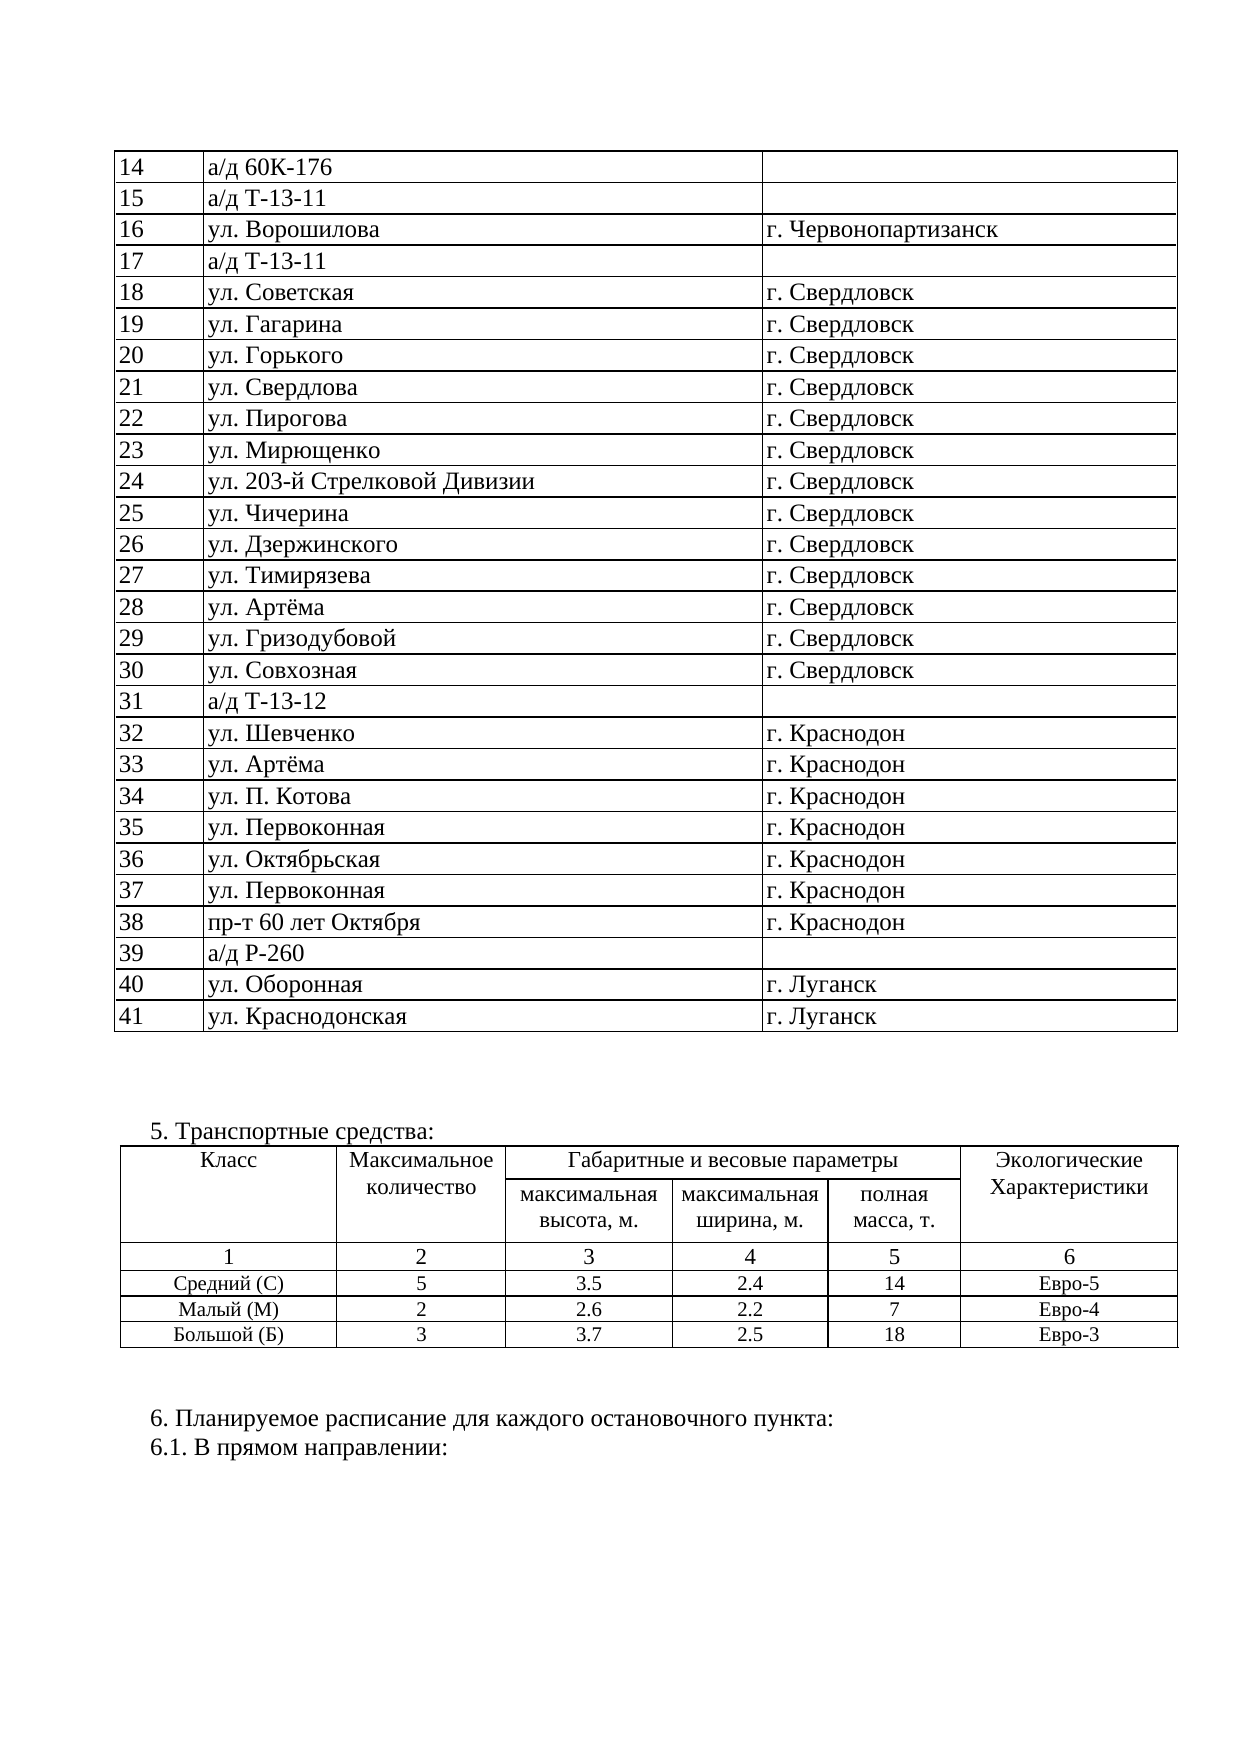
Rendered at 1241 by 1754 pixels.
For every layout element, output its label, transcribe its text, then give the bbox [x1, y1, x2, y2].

table_cell г. Свердловск [763, 653, 1177, 685]
table_cell ул. Горького [204, 340, 762, 370]
table_cell 34 [115, 780, 203, 811]
table_cell 5 [337, 1271, 505, 1295]
table_cell 41 [115, 1000, 203, 1031]
table_cell 6 [961, 1243, 1177, 1269]
table_cell 28 [115, 591, 203, 622]
table_cell 2 [337, 1297, 505, 1321]
table_cell 35 [115, 812, 203, 842]
table_cell максимальная ширина, м. [673, 1180, 827, 1242]
table_cell 3 [506, 1243, 672, 1269]
table_cell 23 [115, 434, 203, 464]
table_cell Большой (Б) [121, 1322, 336, 1346]
table_cell 3.7 [506, 1322, 672, 1346]
table_header Габаритные и весовые параметры [506, 1147, 960, 1178]
table_header Максимальное количество [337, 1147, 505, 1242]
table_cell 39 [115, 938, 203, 968]
table_cell ул. Гризодубовой [204, 623, 762, 653]
table_cell г. Свердловск [763, 276, 1177, 307]
table_cell г. Луганск [763, 999, 1177, 1031]
table_cell 2.2 [673, 1297, 827, 1321]
table_cell полная масса, т. [829, 1180, 960, 1242]
table_cell г. Свердловск [763, 590, 1177, 622]
table_cell 36 [115, 843, 203, 873]
table_cell 18 [829, 1322, 960, 1346]
table_cell г. Свердловск [763, 370, 1177, 402]
table_cell г. Свердловск [763, 402, 1177, 433]
table_cell [763, 685, 1177, 716]
table_cell а/д Т-13-11 [204, 246, 762, 276]
table_cell 2.4 [673, 1271, 827, 1295]
table_cell 19 [115, 308, 203, 339]
table_cell а/д Т-13-11 [204, 183, 762, 213]
table_cell 1 [121, 1243, 336, 1269]
table_cell максимальная высота, м. [506, 1180, 672, 1242]
table_cell г. Краснодон [763, 874, 1177, 905]
table_cell г. Свердловск [763, 465, 1177, 496]
table_cell г. Краснодон [763, 905, 1177, 936]
table_cell 29 [115, 623, 203, 653]
table_cell [763, 936, 1177, 968]
table_cell ул. Первоконная [204, 875, 762, 905]
table_cell Малый (М) [121, 1297, 336, 1321]
table_cell 14 [829, 1271, 960, 1295]
table_cell 38 [115, 906, 203, 936]
table_cell 31 [115, 686, 203, 716]
table_cell ул. Тимирязева [204, 561, 762, 590]
table_cell ул. П. Котова [204, 781, 762, 811]
table_cell г. Свердловск [763, 622, 1177, 653]
table_cell ул. Шевченко [204, 718, 762, 748]
table_cell Евро-5 [961, 1271, 1177, 1295]
text 5. Транспортные средства: [150, 1116, 1090, 1145]
table_cell 24 [115, 466, 203, 496]
table_cell г. Свердловск [763, 496, 1177, 527]
table_cell ул. Краснодонская [204, 1001, 762, 1031]
table_cell г. Краснодон [763, 779, 1177, 811]
table_cell 2 [337, 1243, 505, 1269]
table_cell 26 [115, 529, 203, 559]
table_header Экологические Характеристики [961, 1147, 1177, 1242]
table_cell а/д Р-260 [204, 938, 762, 968]
table_cell ул. Октябрьская [204, 844, 762, 873]
table_cell ул. Свердлова [204, 372, 762, 402]
table_cell 37 [115, 875, 203, 905]
text 6.1. В прямом направлении: [150, 1432, 1090, 1461]
table_cell 27 [115, 560, 203, 590]
table_cell 4 [673, 1243, 827, 1269]
table_cell 2.5 [673, 1322, 827, 1346]
table_cell 33 [115, 749, 203, 779]
table_cell 22 [115, 403, 203, 433]
text 6. Планируемое расписание для каждого остановочного пункта: [150, 1403, 1090, 1432]
table_cell [763, 181, 1177, 213]
table_cell Евро-4 [961, 1297, 1177, 1321]
table_cell 2.6 [506, 1297, 672, 1321]
table_cell 3 [337, 1322, 505, 1346]
table_cell 40 [115, 969, 203, 999]
table_cell ул. Оборонная [204, 970, 762, 999]
table_cell 7 [829, 1297, 960, 1321]
table_cell ул. Артёма [204, 592, 762, 622]
table_cell г. Свердловск [763, 528, 1177, 559]
table_cell 18 [115, 277, 203, 307]
table_cell г. Свердловск [763, 339, 1177, 370]
table_cell а/д 60К-176 [204, 152, 762, 181]
table_cell ул. Пирогова [204, 403, 762, 433]
table_cell г. Свердловск [763, 307, 1177, 339]
table_cell 3.5 [506, 1271, 672, 1295]
table_cell 32 [115, 717, 203, 748]
table_header Класс [121, 1147, 336, 1242]
table_cell ул. Дзержинского [204, 529, 762, 559]
table_cell Средний (С) [121, 1271, 336, 1295]
table_cell ул. Совхозная [204, 655, 762, 685]
table_cell ул. Первоконная [204, 812, 762, 842]
table_cell ул. Мирющенко [204, 435, 762, 464]
table_cell г. Краснодон [763, 842, 1177, 873]
table_cell 16 [115, 214, 203, 244]
table_cell ул. Артёма [204, 749, 762, 779]
table_cell 17 [115, 245, 203, 276]
table_cell г. Краснодон [763, 811, 1177, 842]
table_cell 21 [115, 371, 203, 402]
table_cell г. Краснодон [763, 716, 1177, 748]
table_cell а/д Т-13-12 [204, 686, 762, 716]
table_cell г. Червонопартизанск [763, 213, 1177, 244]
table_cell г. Краснодон [763, 748, 1177, 779]
table_cell ул. Ворошилова [204, 215, 762, 244]
table_cell 15 [115, 183, 203, 213]
table_cell ул. Чичерина [204, 498, 762, 527]
table_cell г. Луганск [763, 968, 1177, 999]
table_cell Евро-3 [961, 1322, 1177, 1346]
table_cell [763, 244, 1177, 276]
table_cell [763, 152, 1177, 181]
table_cell 30 [115, 654, 203, 685]
table_cell 14 [115, 152, 203, 181]
table_cell г. Свердловск [763, 433, 1177, 464]
table_cell 25 [115, 497, 203, 527]
table_cell г. Свердловск [763, 559, 1177, 590]
table_cell 20 [115, 340, 203, 370]
table_cell ул. Советская [204, 277, 762, 307]
table_cell ул. Гагарина [204, 309, 762, 339]
table_cell пр-т 60 лет Октября [204, 907, 762, 936]
table_cell ул. 203-й Стрелковой Дивизии [204, 466, 762, 496]
table_cell 5 [829, 1243, 960, 1269]
